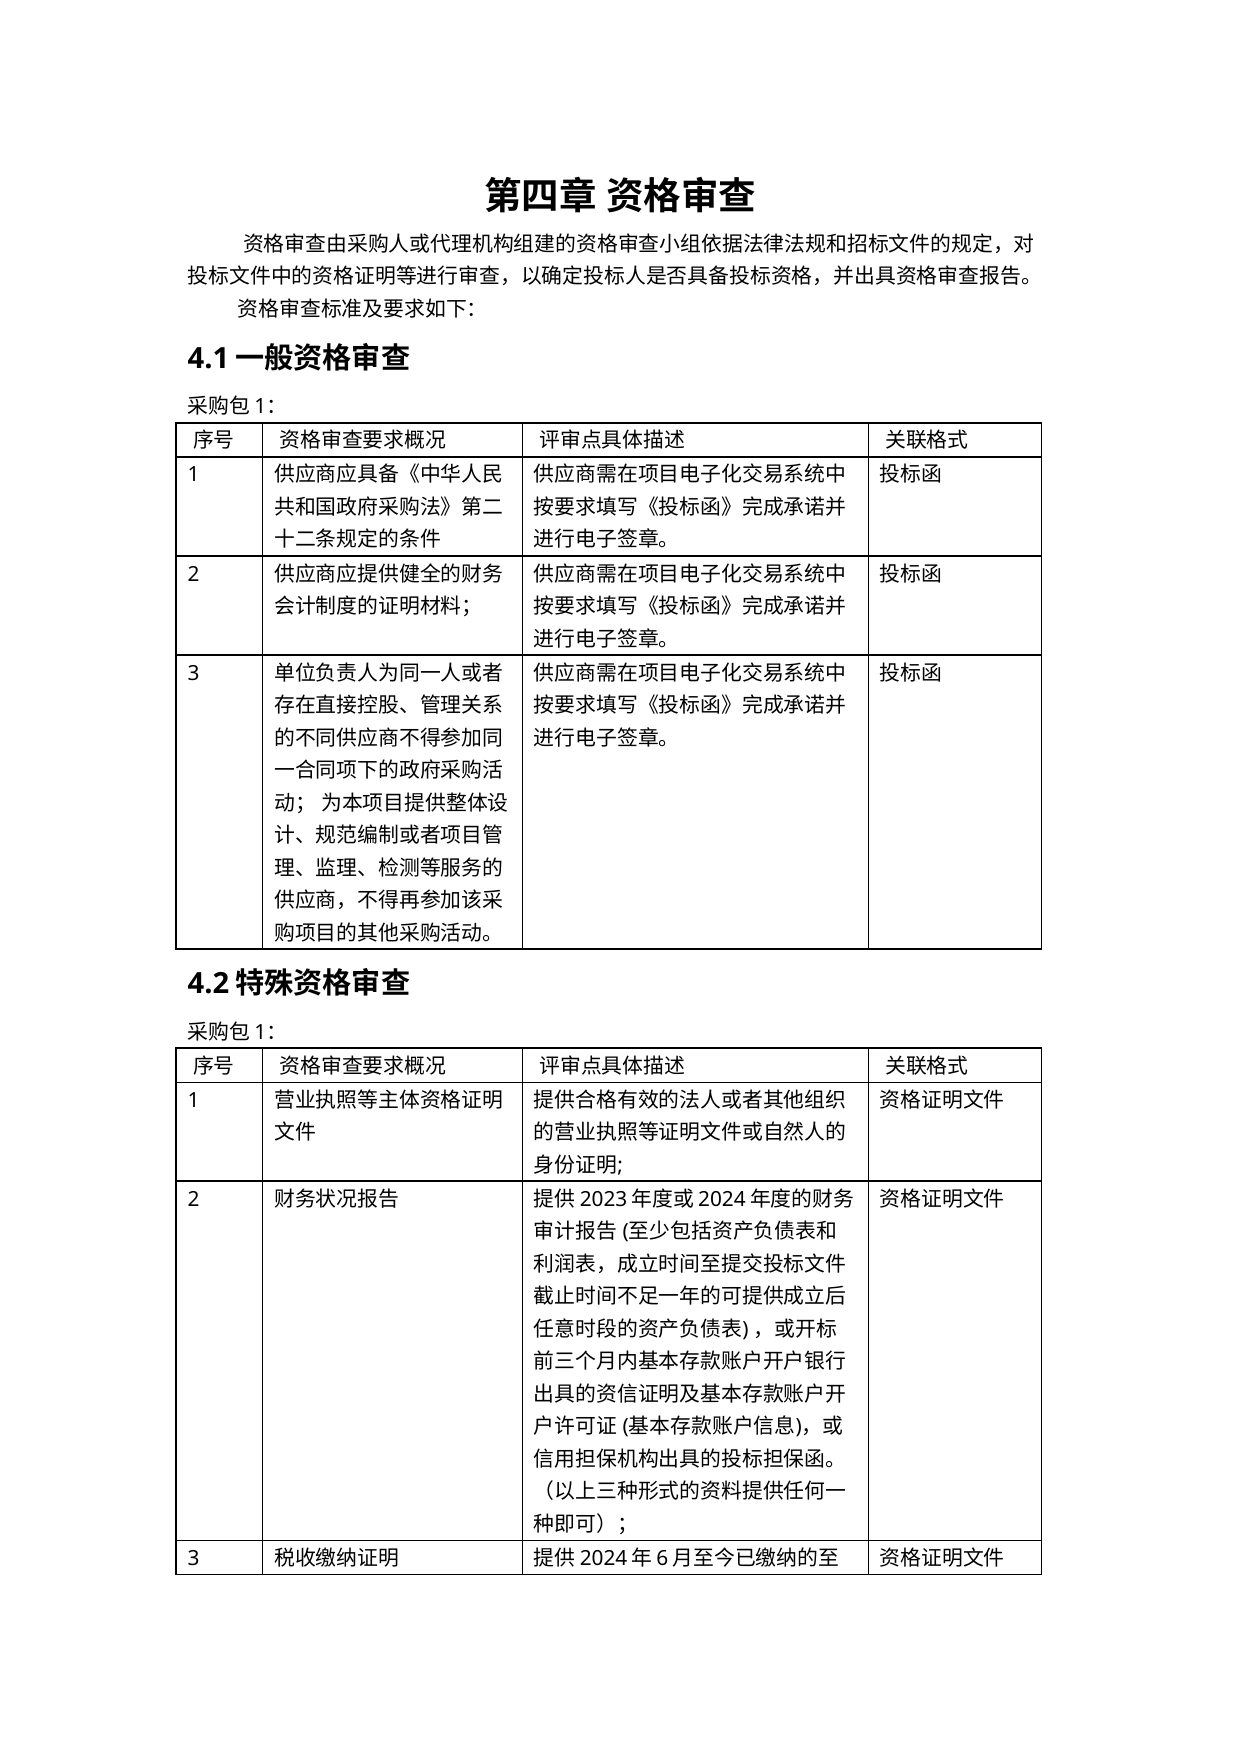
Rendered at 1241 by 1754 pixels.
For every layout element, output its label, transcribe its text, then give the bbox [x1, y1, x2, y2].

text 采购包1： [187, 1015, 1053, 1047]
table_cell 2 [177, 557, 262, 654]
table_cell 资格证明文件 [869, 1182, 1041, 1539]
table_cell 2 [177, 1182, 262, 1539]
text 资格审查由采购人或代理机构组建的资格审查小组依据法律法规和招标文件的规定，对投标文件中的资格证明等进行审查，以确定投标人是否具备投标资格，并出具资格审查报告。 [187, 227, 1053, 292]
table_cell 投标函 [869, 656, 1041, 948]
table_cell 供应商需在项目电子化交易系统中按要求填写《投标函》完成承诺并进行电子签章。 [523, 656, 868, 948]
table_cell 税收缴纳证明 [263, 1541, 522, 1573]
table_header 评审点具体描述 [523, 424, 868, 456]
text 4.1一般资格审查 [187, 324, 1053, 389]
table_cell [523, 1541, 868, 1573]
table_cell 供应商需在项目电子化交易系统中按要求填写《投标函》完成承诺并进行电子签章。 [523, 557, 868, 654]
table_header 关联格式 [869, 1049, 1041, 1081]
table_cell 资格证明文件 [869, 1083, 1041, 1180]
table_cell 单位负责人为同一人或者存在直接控股、管理关系的不同供应商不得参加同一合同项下的政府采购活动； 为本项目提供整体设计、规范编制或者项目管理、监理、检测等服务的供应商，不得再参加该采购项目的其他采购活动。 [263, 656, 522, 948]
table_cell 供应商应提供健全的财务会计制度的证明材料； [263, 557, 522, 654]
table_header 序号 [177, 424, 262, 456]
table_cell 提供2023年度或2024年度的财务审计报告 (至少包括资产负债表和利润表，成立时间至提交投标文件截止时间不足一年的可提供成立后任意时段的资产负债表) ，或开标前三个月内基本存款账户开户银行出具的资信证明及基本存款账户开户许可证 (基本存款账户信息)，或信用担保机构出具的投标担保函。（以上三种形式的资料提供任何一种即可）； [523, 1182, 868, 1539]
table_cell 供应商应具备《中华人民共和国政府采购法》第二十二条规定的条件 [263, 458, 522, 555]
text 第四章 资格审查 [187, 162, 1053, 227]
table_cell 财务状况报告 [263, 1182, 522, 1539]
table_header 资格审查要求概况 [263, 1049, 522, 1081]
table_cell 投标函 [869, 557, 1041, 654]
table_cell 3 [177, 656, 262, 948]
table_header 资格审查要求概况 [263, 424, 522, 456]
table_header 序号 [177, 1049, 262, 1081]
table_cell 资格证明文件 [869, 1541, 1041, 1573]
text 资格审查标准及要求如下： [187, 292, 1053, 324]
table_cell 1 [177, 1083, 262, 1180]
text 采购包1： [187, 389, 1053, 422]
table_header 关联格式 [869, 424, 1041, 456]
table_cell 投标函 [869, 458, 1041, 555]
table_header 评审点具体描述 [523, 1049, 868, 1081]
table_cell 3 [177, 1541, 262, 1573]
table_cell 提供合格有效的法人或者其他组织的营业执照等证明文件或自然人的身份证明; [523, 1083, 868, 1180]
table_cell 1 [177, 458, 262, 555]
text 4.2特殊资格审查 [187, 950, 1053, 1015]
table_cell 供应商需在项目电子化交易系统中按要求填写《投标函》完成承诺并进行电子签章。 [523, 458, 868, 555]
table_cell 营业执照等主体资格证明文件 [263, 1083, 522, 1180]
